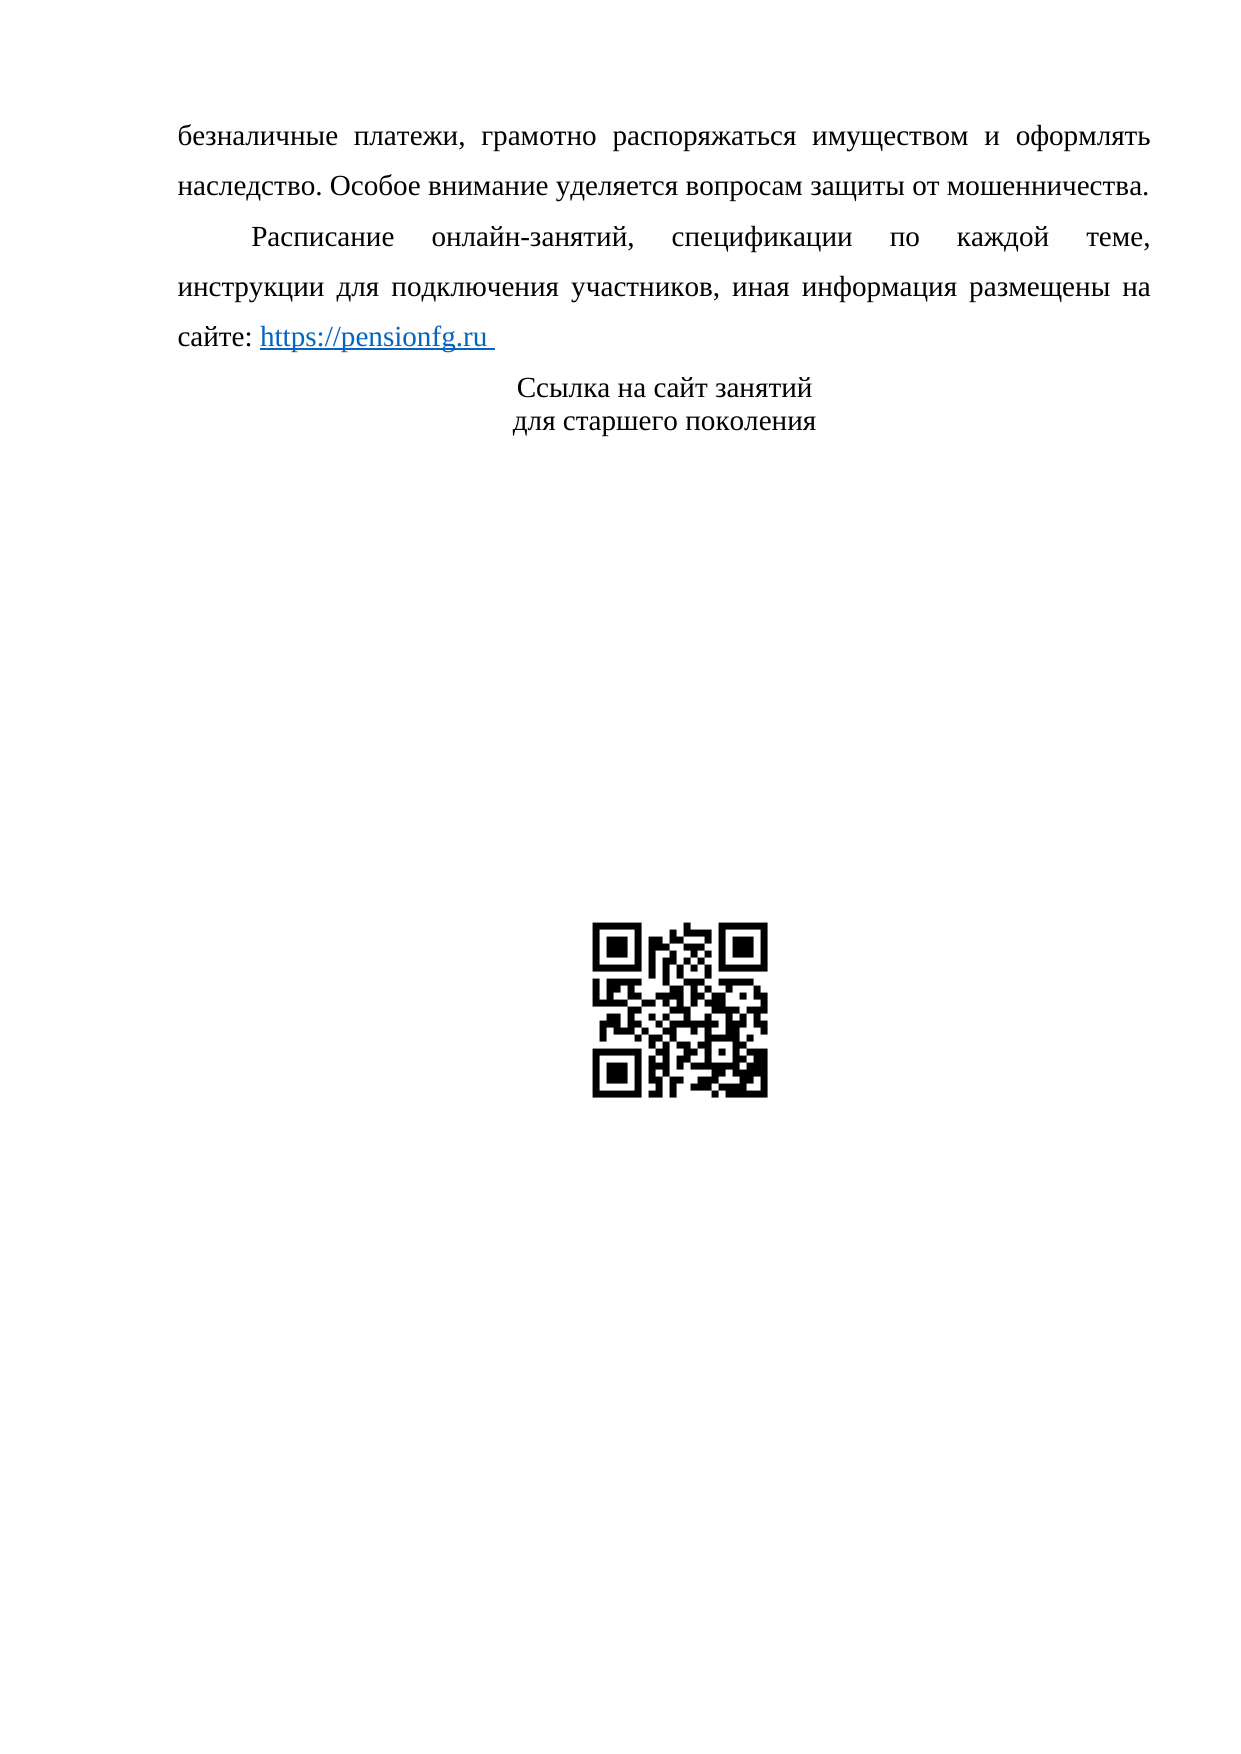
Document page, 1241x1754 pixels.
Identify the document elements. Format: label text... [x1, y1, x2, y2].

text Ссылка на сайт занятий [177, 370, 1152, 403]
text Расписание онлайн-занятий, спецификации по каждой теме, инструкции для подключения участников, иная информация размещены на сайте: https://pensionfg.ru [177, 219, 1152, 353]
text для старшего поколения [177, 403, 1152, 437]
picture [565, 895, 793, 1123]
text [177, 118, 1152, 202]
